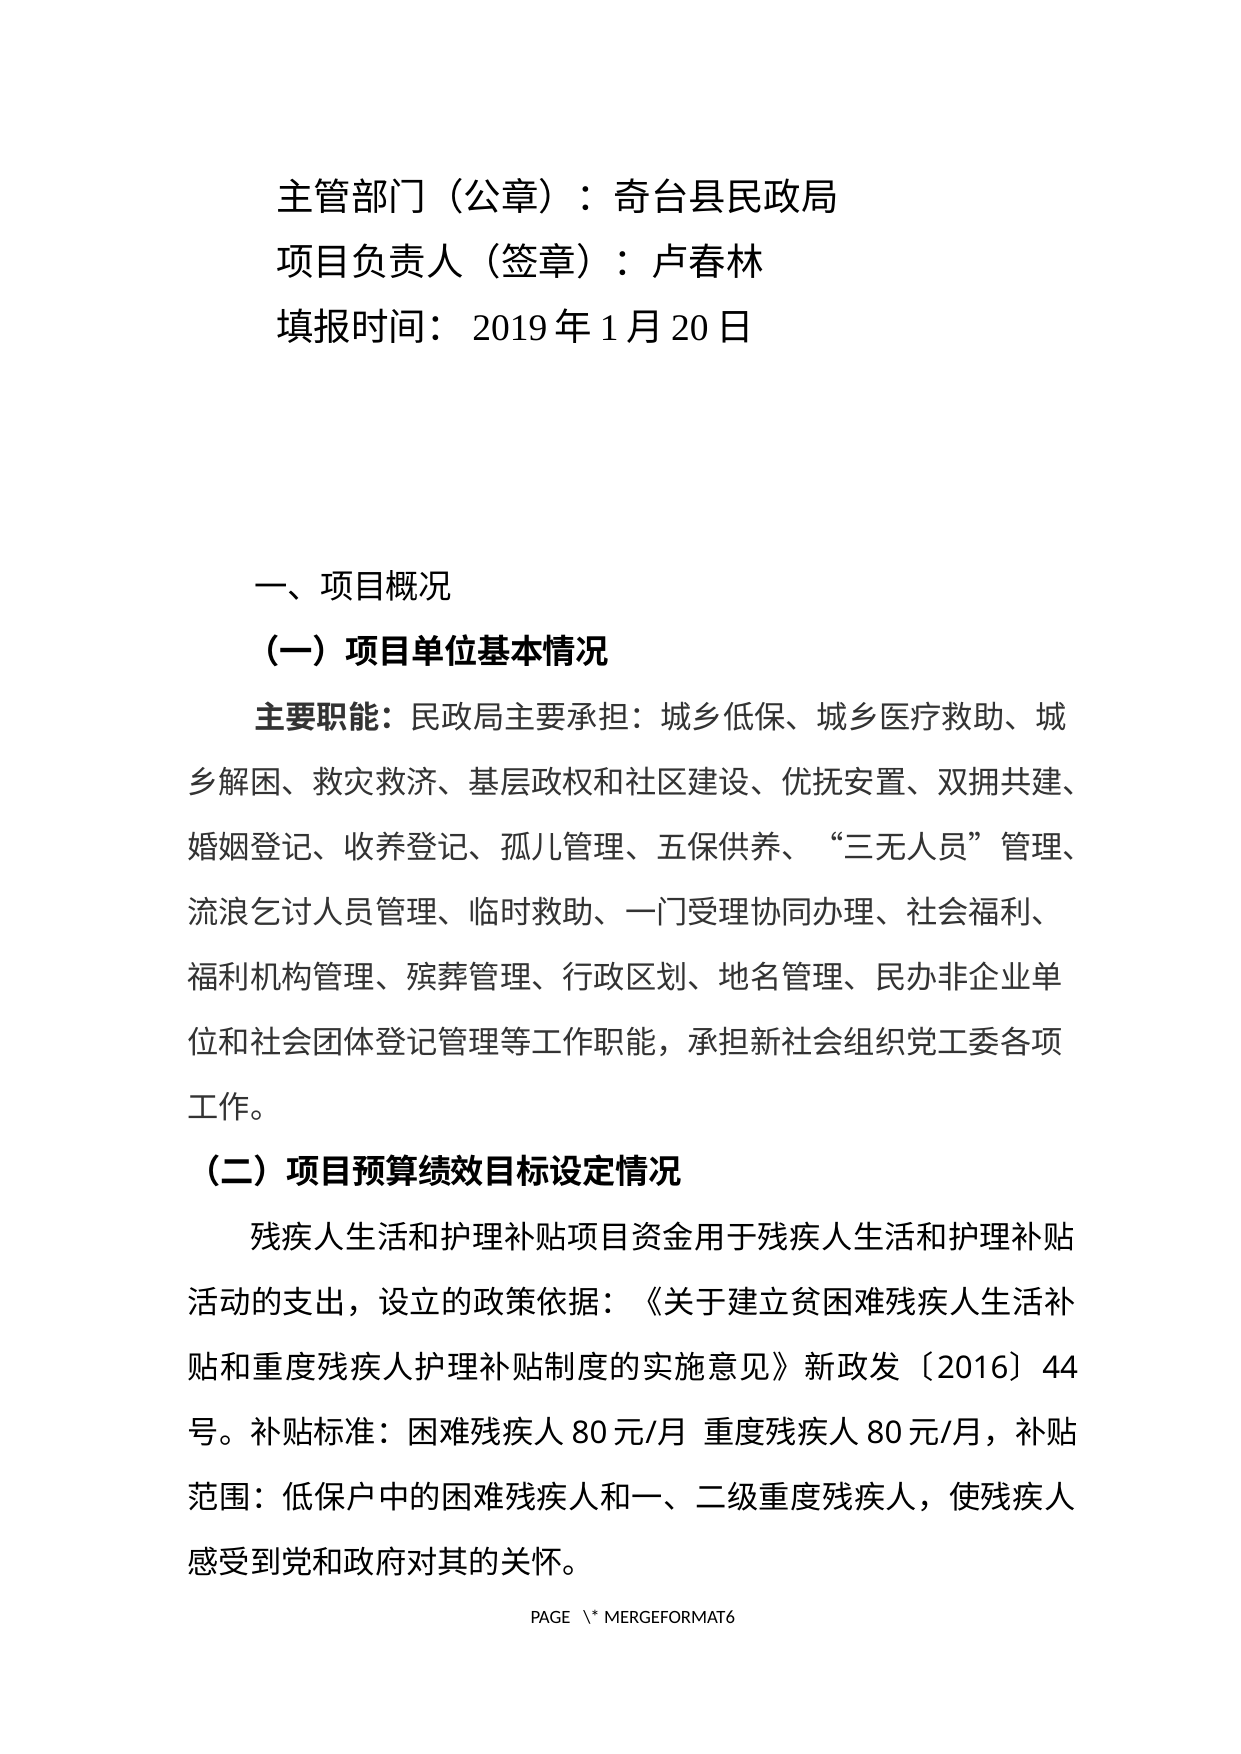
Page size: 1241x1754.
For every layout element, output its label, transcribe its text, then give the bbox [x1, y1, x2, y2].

text 主管部门（公章）：奇台县民政局 [187, 162, 1078, 227]
text 一、项目概况 [187, 552, 1078, 617]
text 残疾人生活和护理补贴项目资金用于残疾人生活和护理补贴活动的支出，设立的政策依据：《关于建立贫困难残疾人生活补贴和重度残疾人护理补贴制度的实施意见》新政发〔2016〕44号。补贴标准：困难残疾人80元/月 重度残疾人80元/月，补贴范围：低保户中的困难残疾人和一、二级重度残疾人，使残疾人感受到党和政府对其的关怀。 [187, 1202, 1078, 1592]
text （二）项目预算绩效目标设定情况 [187, 1137, 1078, 1202]
text （一）项目单位基本情况 [187, 617, 1078, 682]
text 项目负责人（签章）：卢春林 [187, 227, 1078, 292]
text 主要职能：民政局主要承担：城乡低保、城乡医疗救助、城乡解困、救灾救济、基层政权和社区建设、优抚安置、双拥共建、婚姻登记、收养登记、孤儿管理、五保供养、“三无人员”管理、流浪乞讨人员管理、临时救助、一门受理协同办理、社会福利、福利机构管理、殡葬管理、行政区划、地名管理、民办非企业单位和社会团体登记管理等工作职能，承担新社会组织党工委各项工作。 [187, 682, 1078, 1137]
text 填报时间： 2019年1月20日 [187, 292, 1078, 357]
